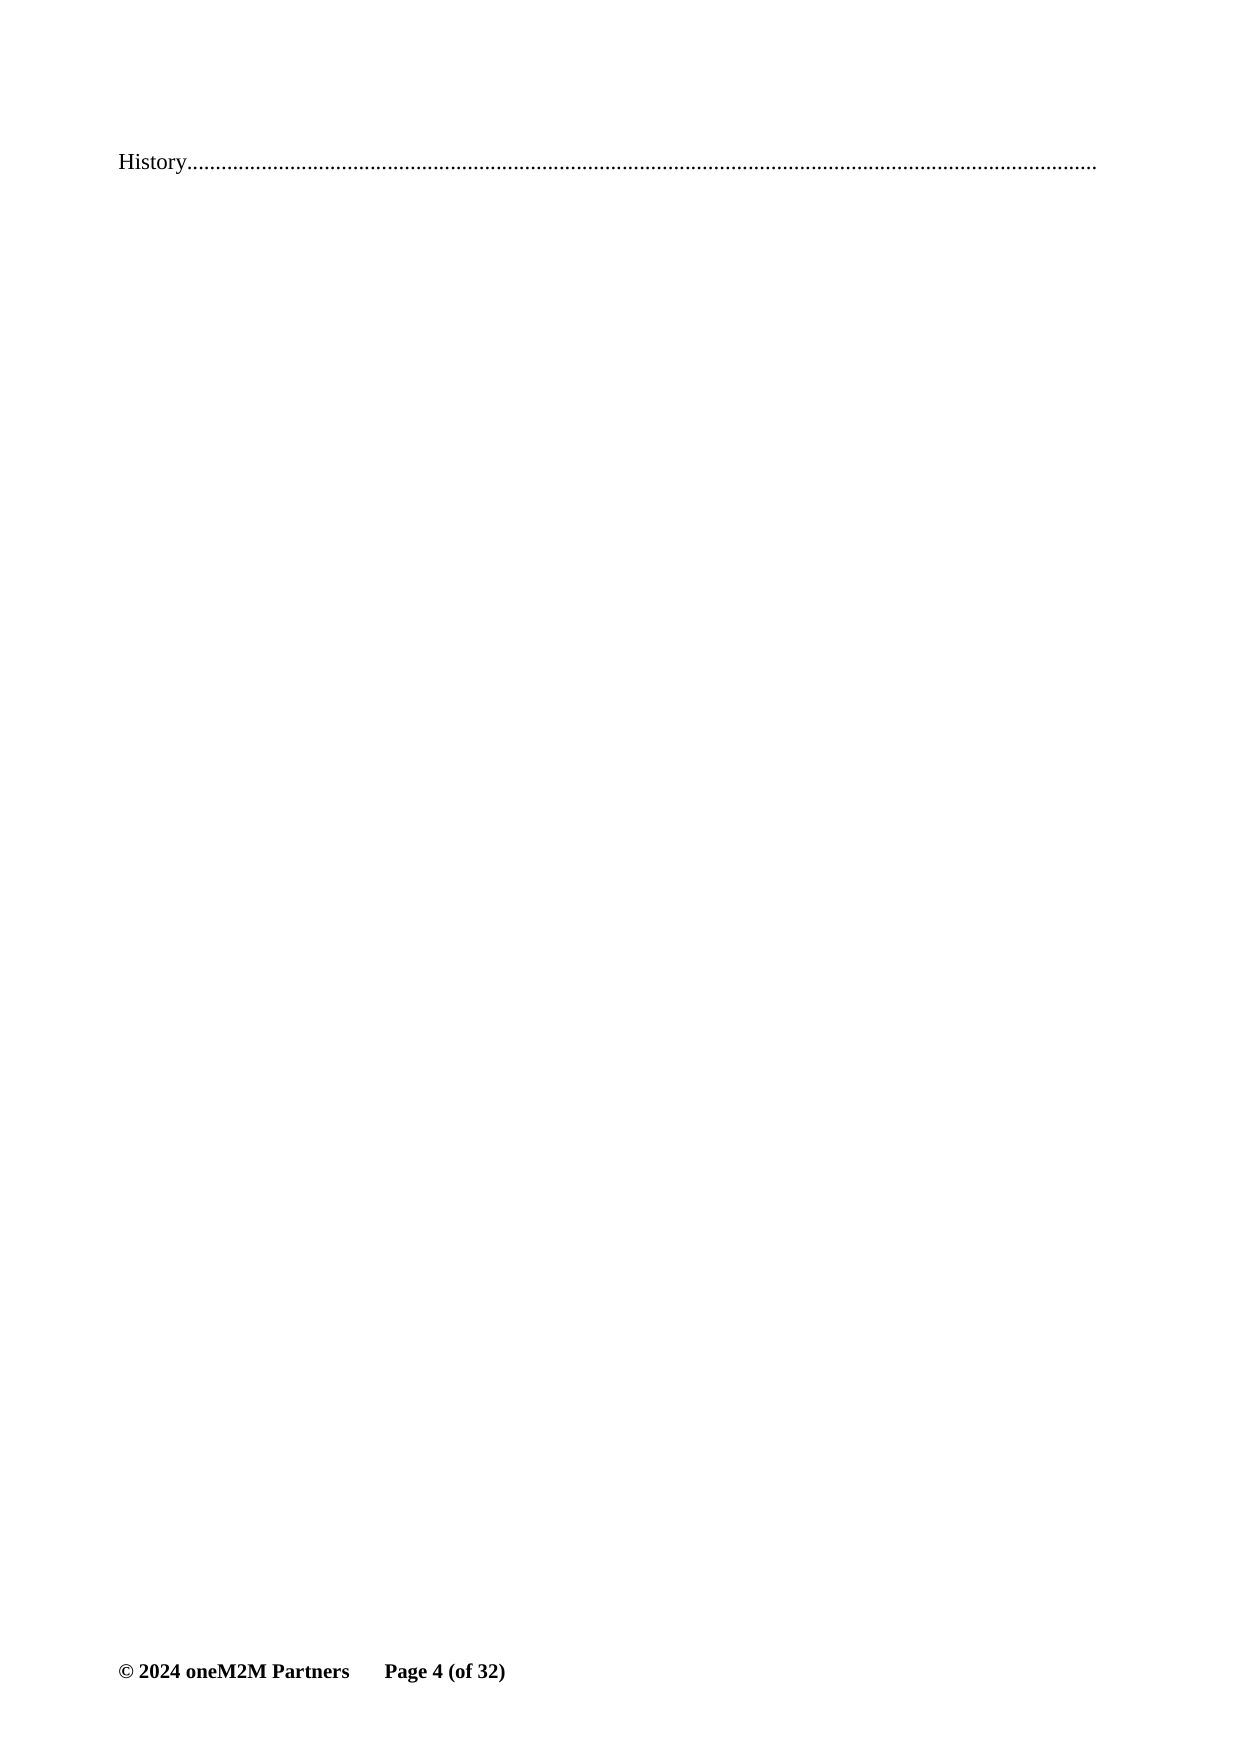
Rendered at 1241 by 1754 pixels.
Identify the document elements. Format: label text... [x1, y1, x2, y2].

text History 25 [118, 148, 1078, 174]
